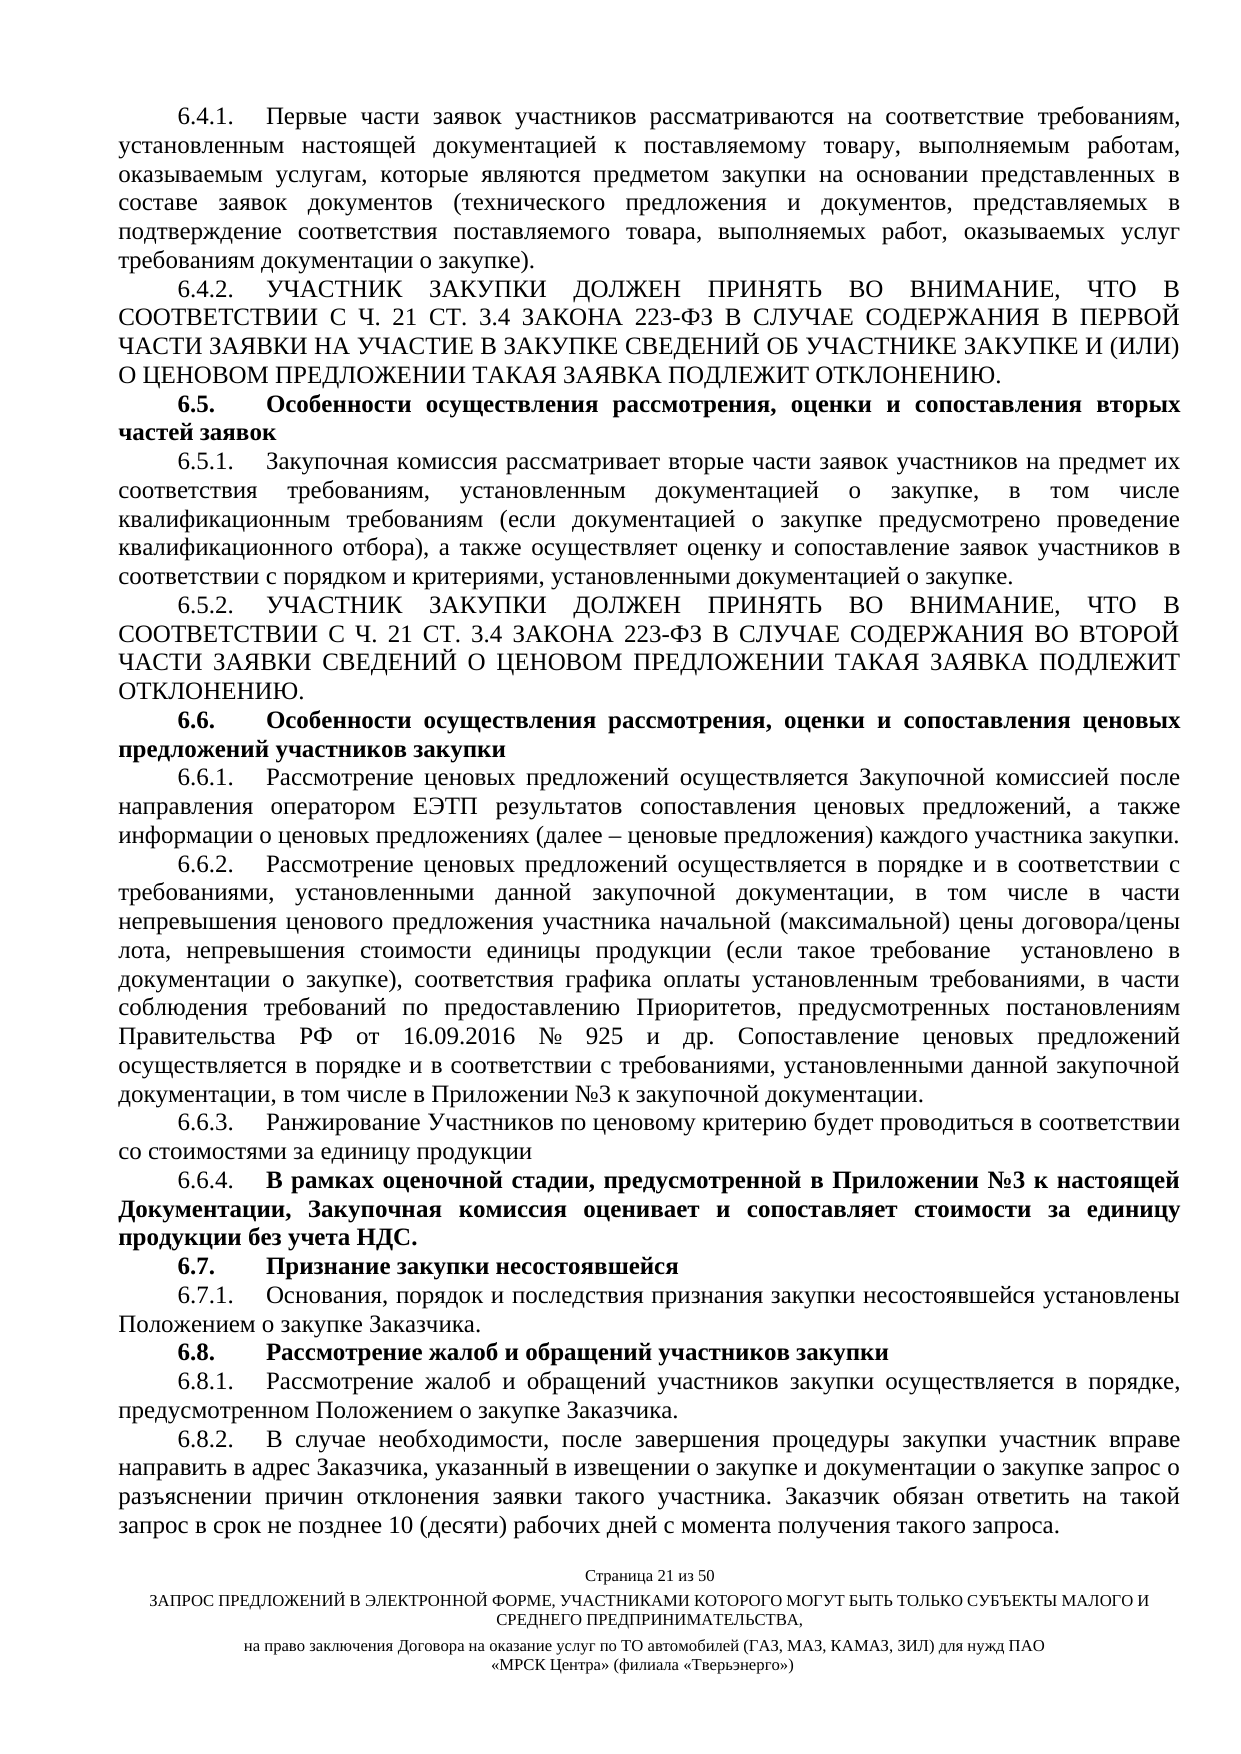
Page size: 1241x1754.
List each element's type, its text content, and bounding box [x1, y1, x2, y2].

subtitle Закупочная комиссия рассматривает вторые части заявок участников на предмет их соответствия требованиям, установленным документацией о закупке, в том числе квалификационным требованиям (если документацией о закупке предусмотрено проведение квалификационного отбора), а также осуществляет оценку и сопоставление заявок участников в соответствии с порядком и критериями, установленными документацией о закупке. [118, 446, 1181, 590]
subtitle Рассмотрение жалоб и обращений участников закупки осуществляется в порядке, предусмотренном Положением о закупке Заказчика. [118, 1366, 1181, 1424]
subtitle В случае необходимости, после завершения процедуры закупки участник вправе направить в адрес Заказчика, указанный в извещении о закупке и документации о закупке запрос о разъяснении причин отклонения заявки такого участника. Заказчик обязан ответить на такой запрос в срок не позднее 10 (десяти) рабочих дней с момента получения такого запроса. [118, 1424, 1181, 1539]
subtitle Основания, порядок и последствия признания закупки несостоявшейся установлены Положением о закупке Заказчика. [118, 1280, 1181, 1337]
subtitle Ранжирование Участников по ценовому критерию будет проводиться в соответствии со стоимостями за единицу продукции [118, 1107, 1181, 1165]
subtitle Рассмотрение жалоб и обращений участников закупки [118, 1337, 1181, 1366]
subtitle Рассмотрение ценовых предложений осуществляется в порядке и в соответствии с требованиями, установленными данной закупочной документации, в том числе в части непревышения ценового предложения участника начальной (максимальной) цены договора/цены лота, непревышения стоимости единицы продукции (если такое требование установлено в документации о закупке), соответствия графика оплаты установленным требованиями, в части соблюдения требований по предоставлению Приоритетов, предусмотренных постановлениям Правительства РФ от 16.09.2016 № 925 и др. Сопоставление ценовых предложений осуществляется в порядке и в соответствии с требованиями, установленными данной закупочной документации, в том числе в Приложении №3 к закупочной документации. [118, 849, 1181, 1107]
subtitle В рамках оценочной стадии, предусмотренной в Приложении №3 к настоящей Документации, Закупочная комиссия оценивает и сопоставляет стоимости за единицу продукции без учета НДС. [118, 1165, 1181, 1251]
subtitle Особенности осуществления рассмотрения, оценки и сопоставления вторых частей заявок [118, 389, 1181, 446]
subtitle Особенности осуществления рассмотрения, оценки и сопоставления ценовых предложений участников закупки [118, 705, 1181, 762]
subtitle Рассмотрение ценовых предложений осуществляется Закупочной комиссией после направления оператором ЕЭТП результатов сопоставления ценовых предложений, а также информации о ценовых предложениях (далее – ценовые предложения) каждого участника закупки. [118, 762, 1181, 849]
subtitle Первые части заявок участников рассматриваются на соответствие требованиям, установленным настоящей документацией к поставляемому товару, выполняемым работам, оказываемым услугам, которые являются предметом закупки на основании представленных в составе заявок документов (технического предложения и документов, представляемых в подтверждение соответствия поставляемого товара, выполняемых работ, оказываемых услуг требованиям документации о закупке). [118, 101, 1181, 274]
subtitle УЧАСТНИК ЗАКУПКИ ДОЛЖЕН ПРИНЯТЬ ВО ВНИМАНИЕ, ЧТО В СООТВЕТСТВИИ С Ч. 21 СТ. 3.4 ЗАКОНА 223-ФЗ В СЛУЧАЕ СОДЕРЖАНИЯ ВО ВТОРОЙ ЧАСТИ ЗАЯВКИ СВЕДЕНИЙ О ЦЕНОВОМ ПРЕДЛОЖЕНИИ ТАКАЯ ЗАЯВКА ПОДЛЕЖИТ ОТКЛОНЕНИЮ. [118, 590, 1181, 705]
subtitle УЧАСТНИК ЗАКУПКИ ДОЛЖЕН ПРИНЯТЬ ВО ВНИМАНИЕ, ЧТО В СООТВЕТСТВИИ С Ч. 21 СТ. 3.4 ЗАКОНА 223-ФЗ В СЛУЧАЕ СОДЕРЖАНИЯ В ПЕРВОЙ ЧАСТИ ЗАЯВКИ НА УЧАСТИЕ В ЗАКУПКЕ СВЕДЕНИЙ ОБ УЧАСТНИКЕ ЗАКУПКЕ И (ИЛИ) О ЦЕНОВОМ ПРЕДЛОЖЕНИИ ТАКАЯ ЗАЯВКА ПОДЛЕЖИТ ОТКЛОНЕНИЮ. [118, 274, 1181, 389]
subtitle Признание закупки несостоявшейся [118, 1251, 1181, 1280]
